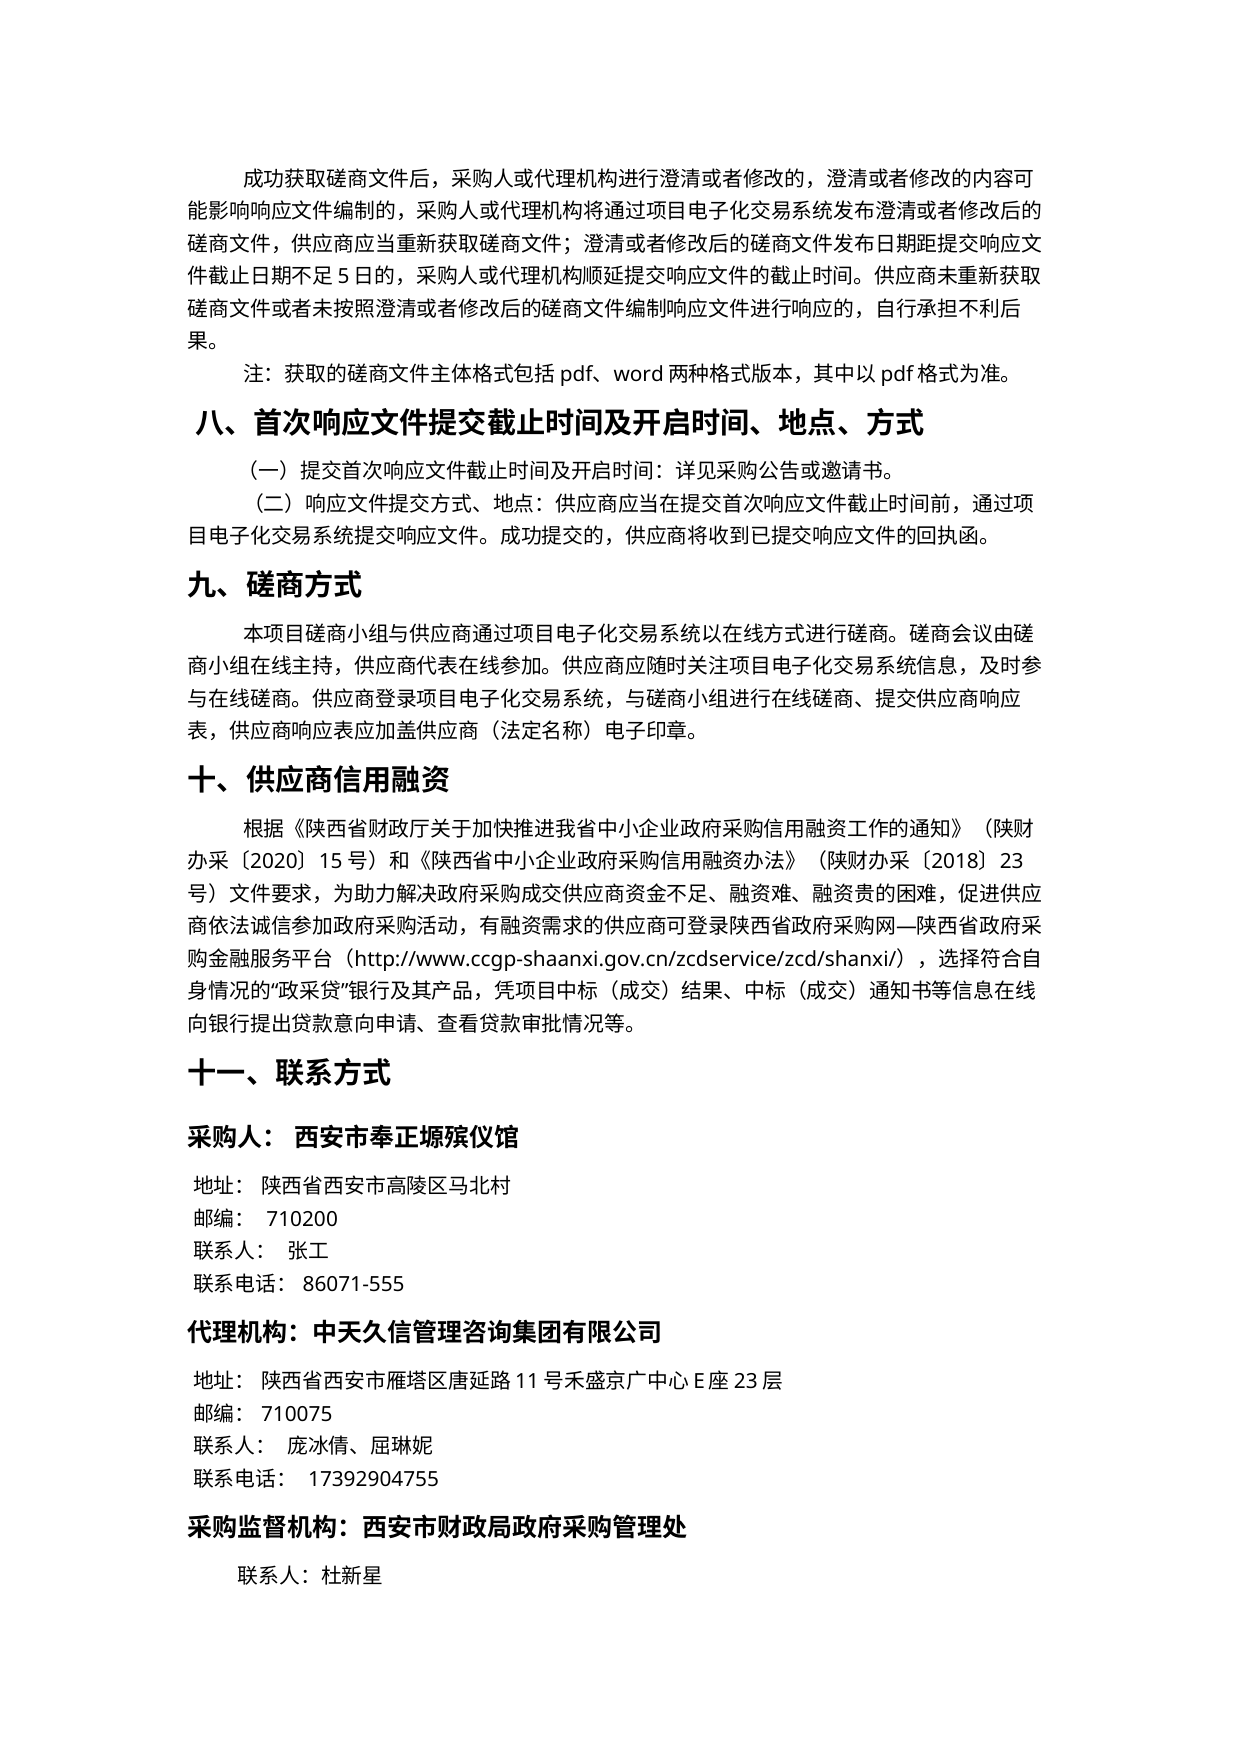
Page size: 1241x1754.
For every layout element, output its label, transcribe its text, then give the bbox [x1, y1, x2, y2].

text 联系人： 张工 [187, 1234, 1053, 1267]
text 地址： 陕西省西安市高陵区马北村 [187, 1169, 1053, 1202]
text 根据《陕西省财政厅关于加快推进我省中小企业政府采购信用融资工作的通知》（陕财办采〔2020〕15 号）和《陕西省中小企业政府采购信用融资办法》（陕财办采〔2018〕23 号）文件要求，为助力解决政府采购成交供应商资金不足、融资难、融资贵的困难，促进供应商依法诚信参加政府采购活动，有融资需求的供应商可登录陕西省政府采购网—陕西省政府采购金融服务平台（http://www.ccgp-shaanxi.gov.cn/zcdservice/zcd/shanxi/），选择符合自身情况的“政采贷”银行及其产品，凭项目中标（成交）结果、中标（成交）通知书等信息在线向银行提出贷款意向申请、查看贷款审批情况等。 [187, 812, 1053, 1039]
text 代理机构：中天久信管理咨询集团有限公司 [187, 1299, 1053, 1364]
text （二）响应文件提交方式、地点：供应商应当在提交首次响应文件截止时间前，通过项目电子化交易系统提交响应文件。成功提交的，供应商将收到已提交响应文件的回执函。 [187, 487, 1053, 552]
text 采购人： 西安市奉正塬殡仪馆 [187, 1104, 1053, 1169]
text 地址： 陕西省西安市雁塔区唐延路11号禾盛京广中心E座23层 [187, 1364, 1053, 1397]
text 采购监督机构：西安市财政局政府采购管理处 [187, 1494, 1053, 1559]
text 联系电话： 17392904755 [187, 1462, 1053, 1494]
text 成功获取磋商文件后，采购人或代理机构进行澄清或者修改的，澄清或者修改的内容可能影响响应文件编制的，采购人或代理机构将通过项目电子化交易系统发布澄清或者修改后的磋商文件，供应商应当重新获取磋商文件；澄清或者修改后的磋商文件发布日期距提交响应文件截止日期不足5日的，采购人或代理机构顺延提交响应文件的截止时间。供应商未重新获取磋商文件或者未按照澄清或者修改后的磋商文件编制响应文件进行响应的，自行承担不利后果。 [187, 162, 1053, 357]
text 联系人： 庞冰倩、屈琳妮 [187, 1429, 1053, 1462]
text （一）提交首次响应文件截止时间及开启时间：详见采购公告或邀请书。 [187, 454, 1053, 487]
text 邮编： 710075 [187, 1397, 1053, 1429]
text 九、磋商方式 [187, 552, 1053, 617]
text 本项目磋商小组与供应商通过项目电子化交易系统以在线方式进行磋商。磋商会议由磋商小组在线主持，供应商代表在线参加。供应商应随时关注项目电子化交易系统信息，及时参与在线磋商。供应商登录项目电子化交易系统，与磋商小组进行在线磋商、提交供应商响应表，供应商响应表应加盖供应商（法定名称）电子印章。 [187, 617, 1053, 747]
text 邮编： 710200 [187, 1202, 1053, 1234]
text 联系人：杜新星 [187, 1559, 1053, 1592]
text 十一、联系方式 [187, 1039, 1053, 1104]
text 十、供应商信用融资 [187, 747, 1053, 812]
text 联系电话： 86071-555 [187, 1267, 1053, 1299]
text 八、首次响应文件提交截止时间及开启时间、地点、方式 [187, 389, 1053, 454]
text 注：获取的磋商文件主体格式包括pdf、word两种格式版本，其中以pdf格式为准。 [187, 357, 1053, 389]
